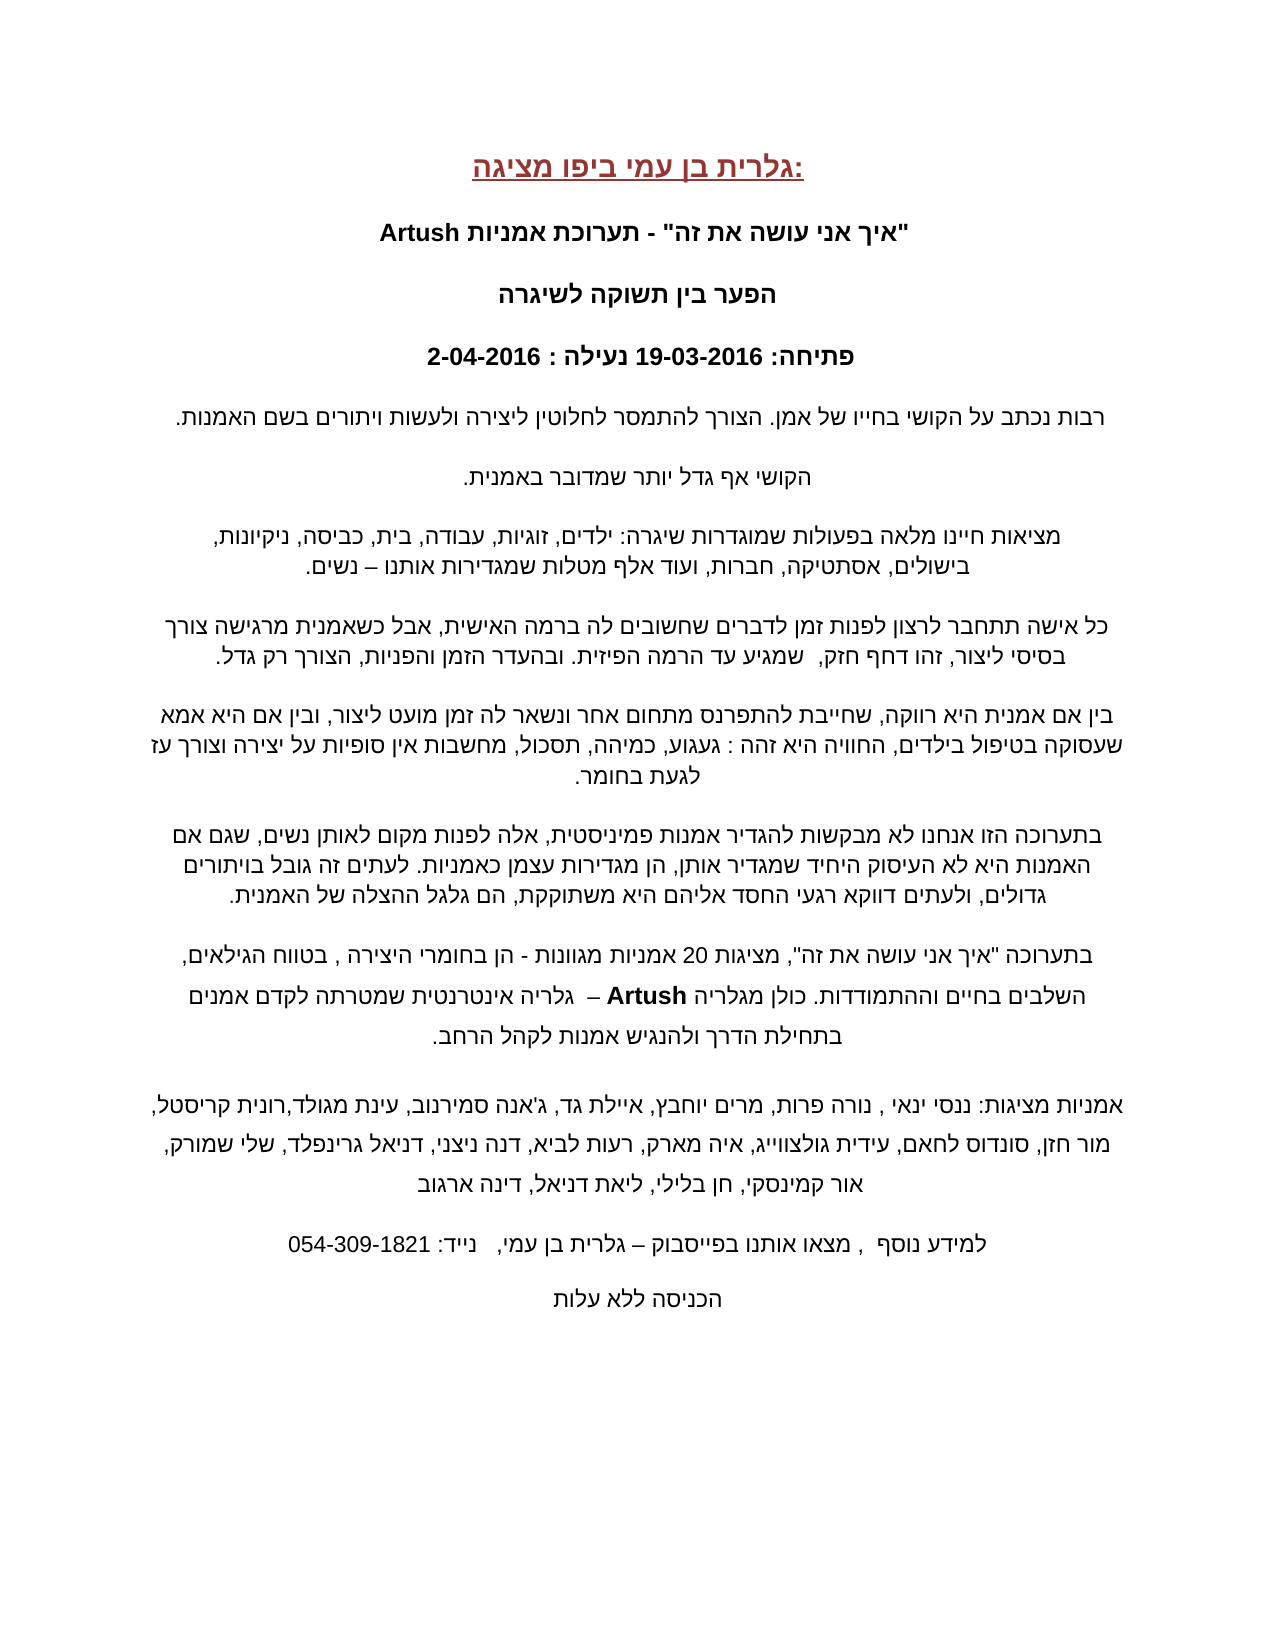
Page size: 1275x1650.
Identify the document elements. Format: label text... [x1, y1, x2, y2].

text הפער בין תשוקה לשיגרה [150, 280, 1125, 309]
text מציאות חיינו מלאה בפעולות שמוגדרות שיגרה: ילדים, זוגיות, עבודה, בית, כביסה, ניקיונות, בישולים, אסתטיקה, חברות, ועוד אלף מטלות שמגדירות אותנו – נשים. [150, 523, 1125, 579]
text "איך אני עושה את זה" - תערוכת אמניות Artush [150, 218, 1125, 246]
text כל אישה תתחבר לרצון לפנות זמן לדברים שחשובים לה ברמה האישית, אבל כשאמנית מרגישה צורך בסיסי ליצור, זהו דחף חזק, שמגיע עד הרמה הפיזית. ובהעדר הזמן והפניות, הצורך רק גדל. [150, 613, 1125, 669]
text אמניות מציגות: ננסי ינאי , נורה פרות, מרים יוחבץ, איילת גד, ג'אנה סמירנוב, עינת מגולד,רונית קריסטל, מור חזן, סונדוס לחאם, עידית גולצווייג, איה מארק, רעות לביא, דנה ניצני, דניאל גרינפלד, שלי שמורק, אור קמינסקי, חן בלילי, ליאת דניאל, דינה ארגוב [150, 1092, 1125, 1197]
text בתערוכה "איך אני עושה את זה", מציגות 20 אמניות מגוונות - הן בחומרי היצירה , בטווח הגילאים, השלבים בחיים וההתמודדות. כולן מגלריה Artush – גלריה אינטרנטית שמטרתה לקדם אמנים בתחילת הדרך ולהנגיש אמנות לקהל הרחב. [150, 942, 1125, 1049]
text הכניסה ללא עלות [150, 1286, 1125, 1313]
text הקושי אף גדל יותר שמדובר באמנית. [150, 464, 1125, 490]
text פתיחה: 19-03-2016 נעילה : 2-04-2016 [150, 342, 1125, 371]
text בין אם אמנית היא רווקה, שחייבת להתפרנס מתחום אחר ונשאר לה זמן מועט ליצור, ובין אם היא אמא שעסוקה בטיפול בילדים, החוויה היא זהה : געגוע, כמיהה, תסכול, מחשבות אין סופיות על יצירה וצורך עז לגעת בחומר. [150, 702, 1125, 789]
text רבות נכתב על הקושי בחייו של אמן. הצורך להתמסר לחלוטין ליצירה ולעשות ויתורים בשם האמנות. [150, 404, 1125, 431]
text בתערוכה הזו אנחנו לא מבקשות להגדיר אמנות פמיניסטית, אלה לפנות מקום לאותן נשים, שגם אם האמנות היא לא העיסוק היחיד שמגדיר אותן, הן מגדירות עצמן כאמניות. לעתים זה גובל בויתורים גדולים, ולעתים דווקא רגעי החסד אליהם היא משתוקקת, הם גלגל ההצלה של האמנית. [150, 822, 1125, 909]
text גלרית בן עמי ביפו מציגה: [150, 150, 1125, 183]
text למידע נוסף , מצאו אותנו בפייסבוק – גלרית בן עמי, נייד: 054-309-1821 [150, 1231, 1125, 1257]
